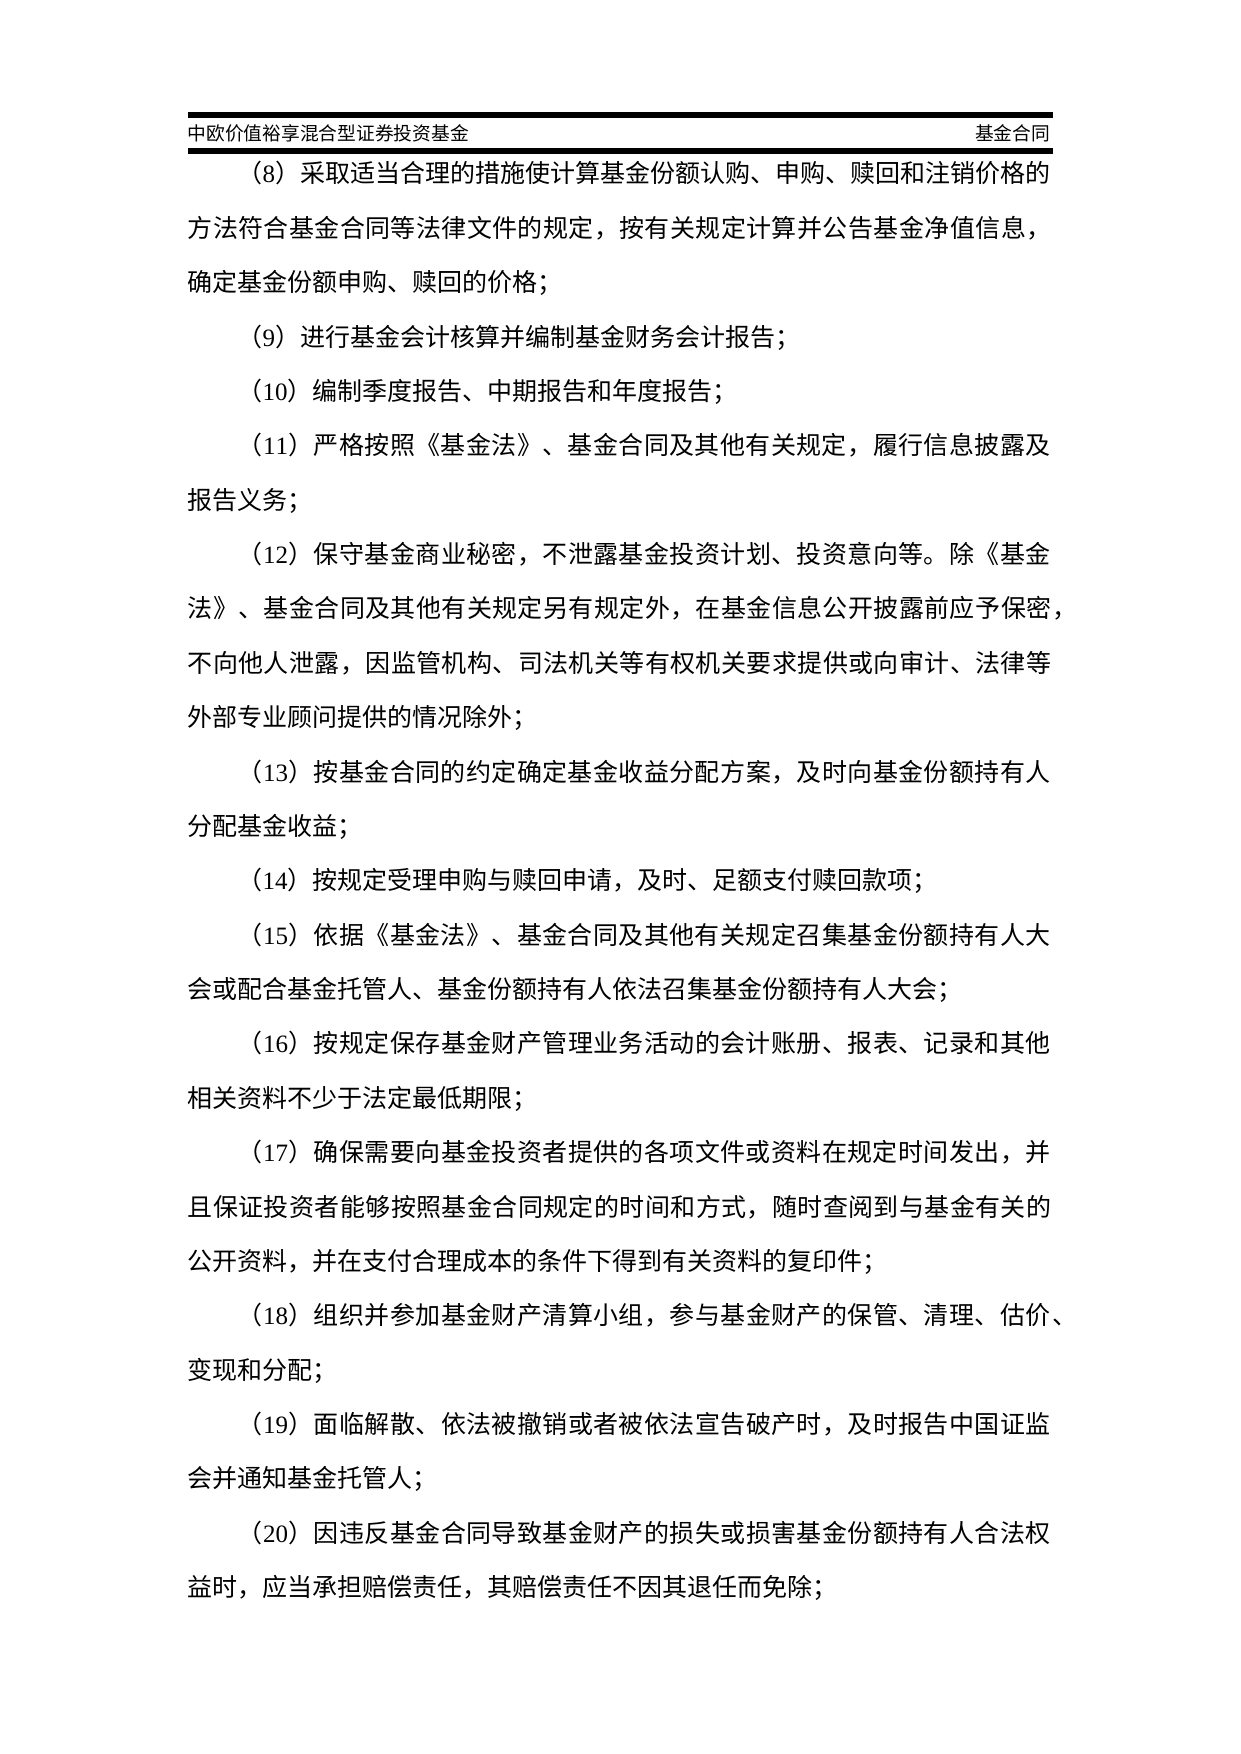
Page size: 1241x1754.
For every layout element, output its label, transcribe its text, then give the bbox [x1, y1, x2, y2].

text （19）面临解散、依法被撤销或者被依法宣告破产时，及时报告中国证监会并通知基金托管人； [187, 1404, 1053, 1495]
text （12）保守基金商业秘密，不泄露基金投资计划、投资意向等。除《基金法》、基金合同及其他有关规定另有规定外，在基金信息公开披露前应予保密，不向他人泄露，因监管机构、司法机关等有权机关要求提供或向审计、法律等外部专业顾问提供的情况除外； [187, 534, 1053, 734]
text （17）确保需要向基金投资者提供的各项文件或资料在规定时间发出，并且保证投资者能够按照基金合同规定的时间和方式，随时查阅到与基金有关的公开资料，并在支付合理成本的条件下得到有关资料的复印件； [187, 1133, 1053, 1278]
text （16）按规定保存基金财产管理业务活动的会计账册、报表、记录和其他相关资料不少于法定最低期限； [187, 1024, 1053, 1114]
text （9）进行基金会计核算并编制基金财务会计报告； [187, 317, 1053, 353]
text （11）严格按照《基金法》、基金合同及其他有关规定，履行信息披露及报告义务； [187, 426, 1053, 516]
text （10）编制季度报告、中期报告和年度报告； [187, 371, 1053, 408]
text （20）因违反基金合同导致基金财产的损失或损害基金份额持有人合法权益时，应当承担赔偿责任，其赔偿责任不因其退任而免除； [187, 1513, 1053, 1604]
text （13）按基金合同的约定确定基金收益分配方案，及时向基金份额持有人分配基金收益； [187, 752, 1053, 843]
text （14）按规定受理申购与赎回申请，及时、足额支付赎回款项； [187, 861, 1053, 897]
text （15）依据《基金法》、基金合同及其他有关规定召集基金份额持有人大会或配合基金托管人、基金份额持有人依法召集基金份额持有人大会； [187, 915, 1053, 1006]
text （18）组织并参加基金财产清算小组，参与基金财产的保管、清理、估价、变现和分配； [187, 1296, 1053, 1386]
text （8）采取适当合理的措施使计算基金份额认购、申购、赎回和注销价格的方法符合基金合同等法律文件的规定，按有关规定计算并公告基金净值信息，确定基金份额申购、赎回的价格； [187, 154, 1053, 299]
